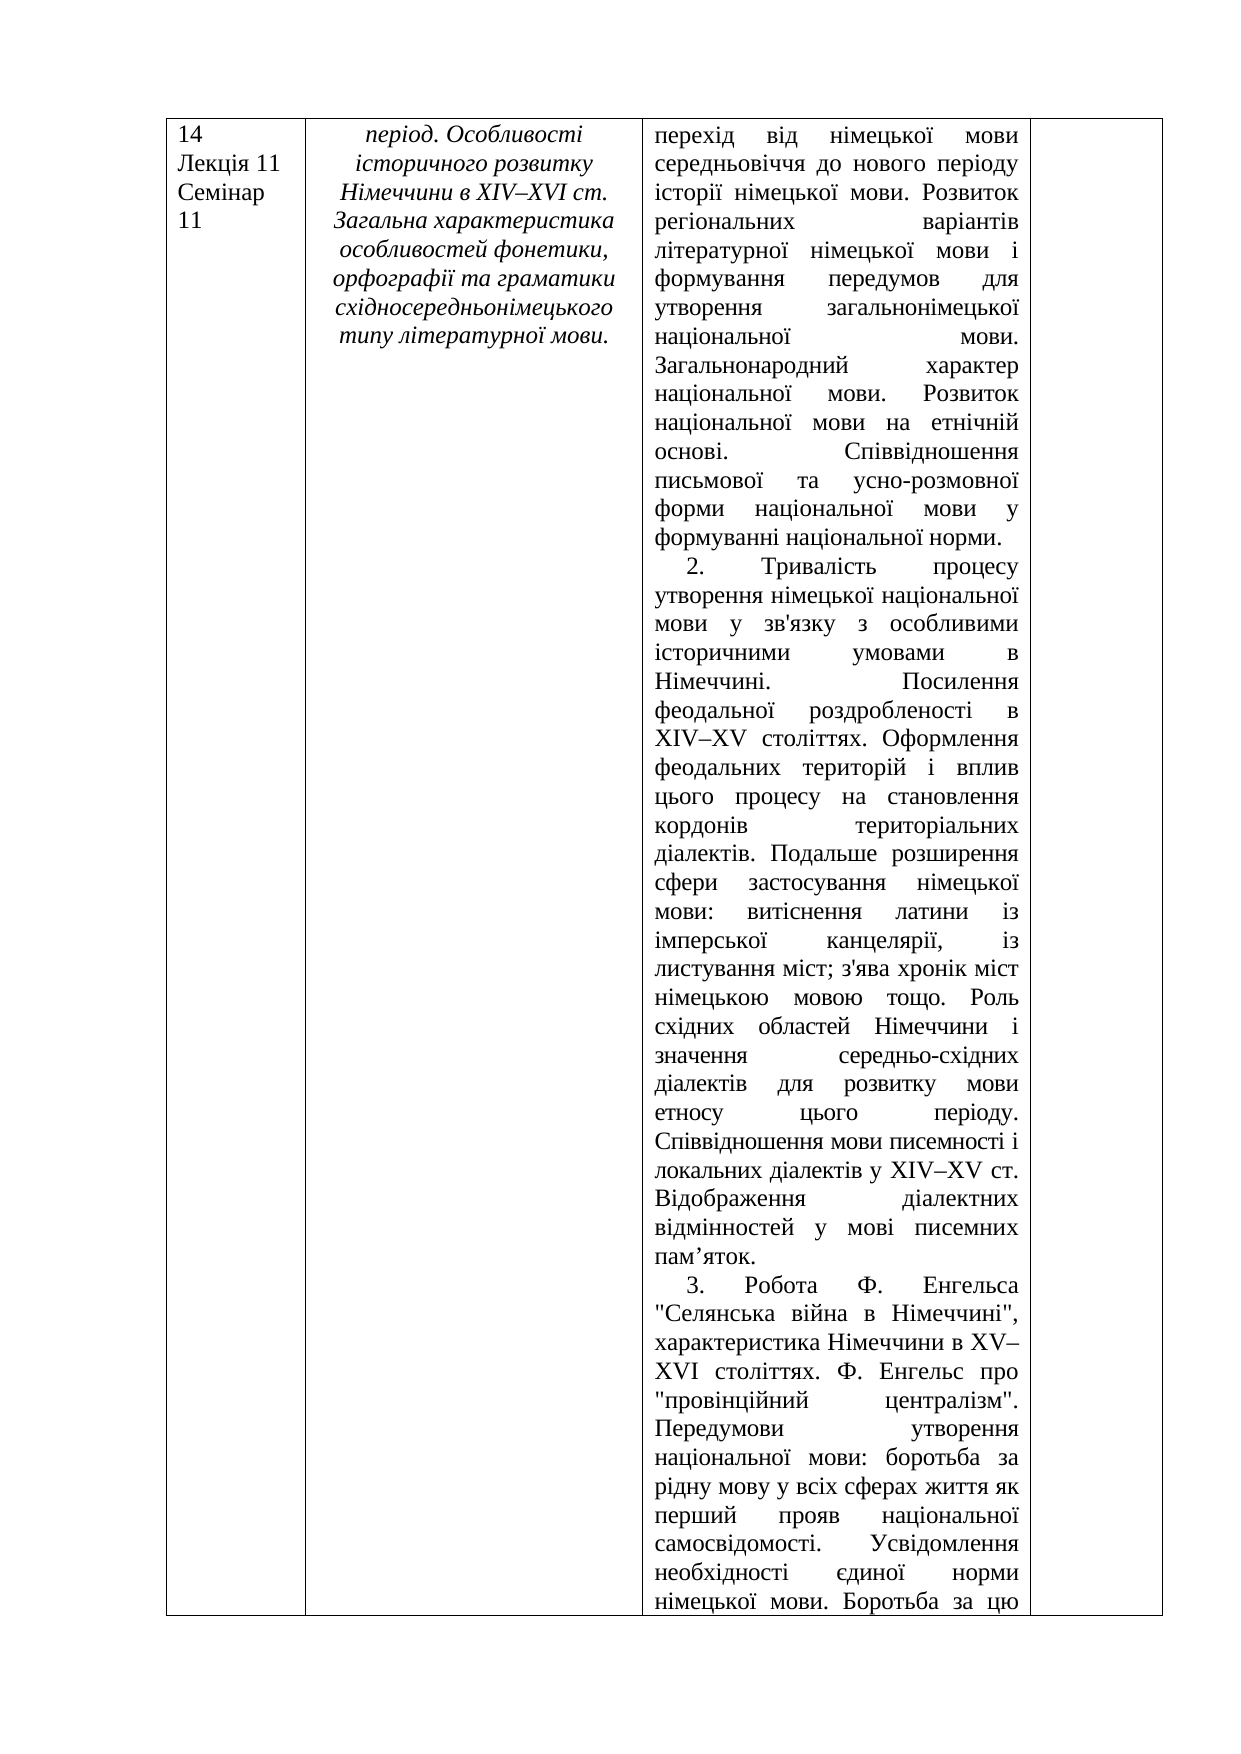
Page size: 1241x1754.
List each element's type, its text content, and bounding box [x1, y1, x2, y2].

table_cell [167, 119, 305, 1615]
table_cell 4 [1031, 119, 1162, 1615]
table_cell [306, 119, 642, 1615]
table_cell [643, 119, 1030, 1615]
